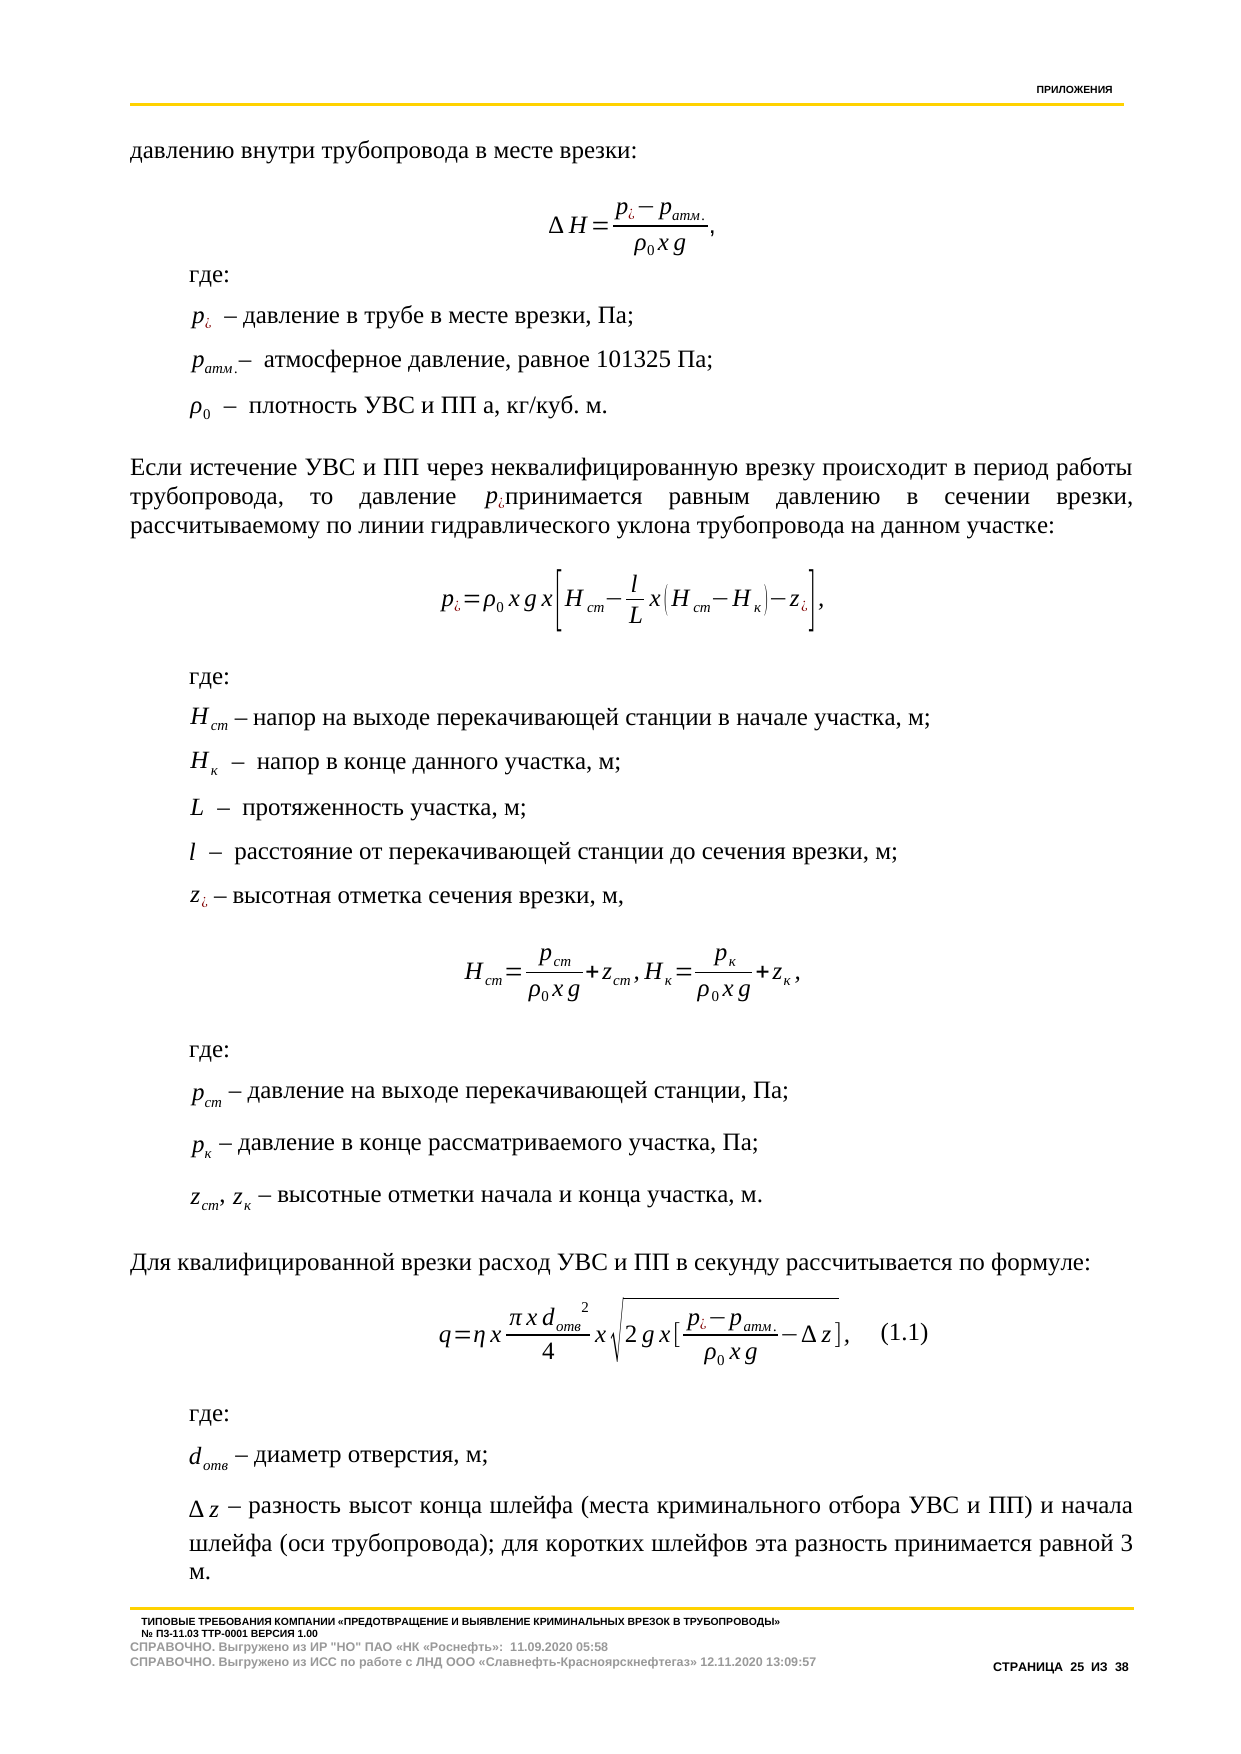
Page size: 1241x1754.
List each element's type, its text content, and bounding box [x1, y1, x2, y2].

text Если истечение УВС и ПП через неквалифицированную врезку происходит в период работы трубопровода, то давление принимается равным давлению в сечении врезки, рассчитываемому по линии гидравлического уклона трубопровода на данном участке: [130, 452, 1134, 539]
text где: [189, 259, 1134, 288]
text , [130, 192, 1134, 259]
text Для квалифицированной врезки расход УВС и ПП в секунду рассчитывается по формуле: [130, 1247, 1134, 1276]
text – разность высот конца шлейфа (места криминального отбора УВС и ПП) и начала шлейфа (оси трубопровода); для коротких шлейфов эта разность принимается равной 3 м. [189, 1491, 1134, 1585]
text – плотность УВС и ПП а, кг/куб. м. [189, 390, 1134, 424]
text – диаметр отверстия, м; [189, 1439, 1134, 1478]
text – протяженность участка, м; [189, 792, 1134, 824]
text – высотная отметка сечения врезки, м, [189, 880, 1134, 910]
text – давление в конце рассматриваемого участка, Па; [189, 1127, 1134, 1166]
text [130, 135, 1134, 164]
text – давление на выходе перекачивающей станции, Па; [189, 1075, 1134, 1114]
text – напор в конце данного участка, м; [189, 746, 1134, 779]
text – атмосферное давление, равное 101325 Па; [189, 344, 1134, 378]
text – напор на выходе перекачивающей станции в начале участка, м; [189, 702, 1134, 734]
text – расстояние от перекачивающей станции до сечения врезки, м; [189, 836, 1134, 868]
text , – высотные отметки начала и конца участка, м. [189, 1178, 1134, 1218]
text (1.1) [130, 1297, 1134, 1369]
text где: [189, 661, 1134, 690]
text где: [189, 1034, 1134, 1063]
text где: [189, 1398, 1134, 1426]
text – давление в трубе в месте врезки, Па; [189, 300, 1134, 332]
